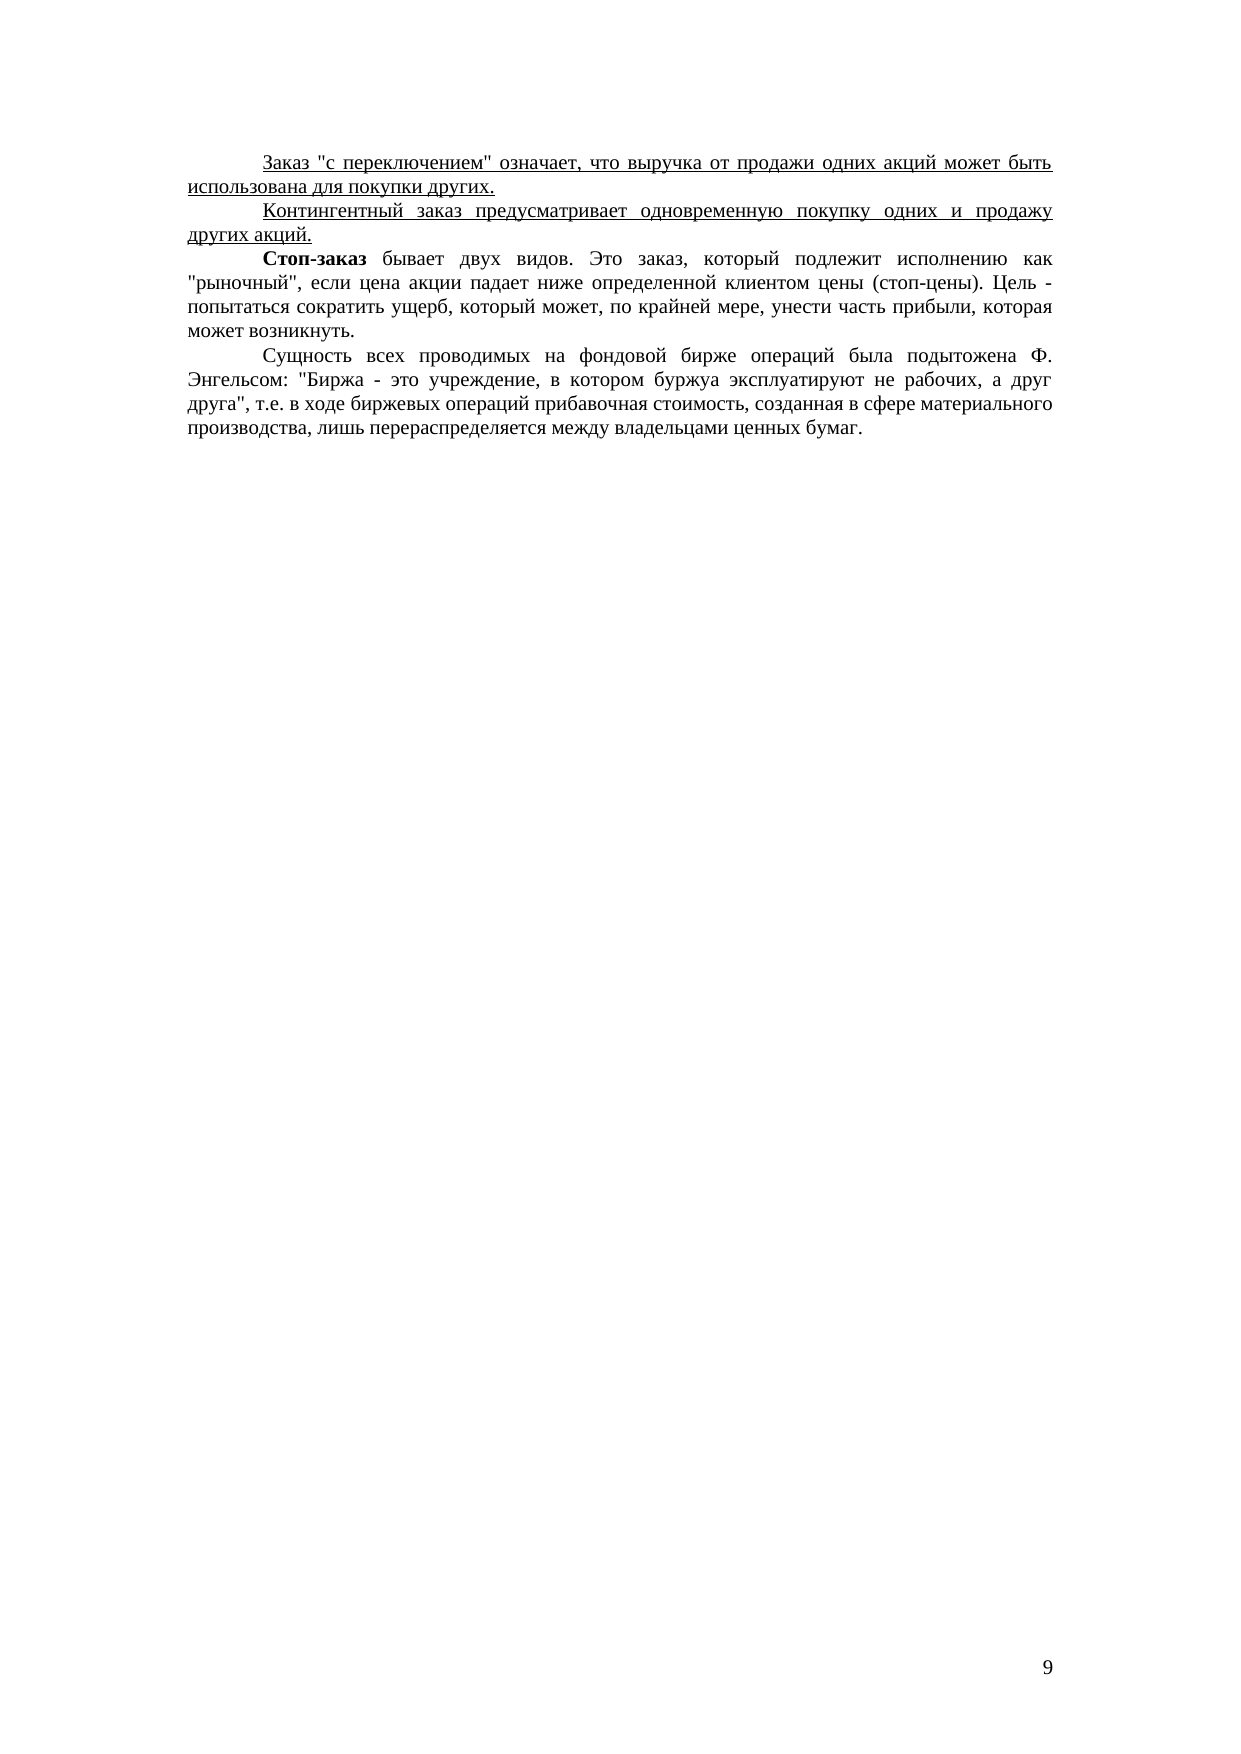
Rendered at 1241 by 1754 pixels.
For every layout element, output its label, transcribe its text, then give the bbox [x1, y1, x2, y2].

text Сущность всех проводимых на фондовой бирже операций была подытожена Ф. Энгельсом: "Биржа - это учреждение, в котором буржуа эксплуатируют не рабочих, а друг друга", т.е. в ходе биржевых операций прибавочная стоимость, созданная в сфере материального производства, лишь перераспределяется между владельцами ценных бумаг. [187, 342, 1053, 439]
text Заказ "с переключением" означает, что выручка от продажи одних акций может быть использована для покупки других. [187, 150, 1053, 198]
text Контингентный заказ предусматривает одновременную покупку одних и продажу других акций. [187, 198, 1053, 246]
text Стоп-заказ бывает двух видов. Это заказ, который подлежит исполнению как "рыночный", если цена акции падает ниже определенной клиентом цены (стоп-цены). Цель - попытаться сократить ущерб, который может, по крайней мере, унести часть прибыли, которая может возникнуть. [187, 246, 1053, 342]
